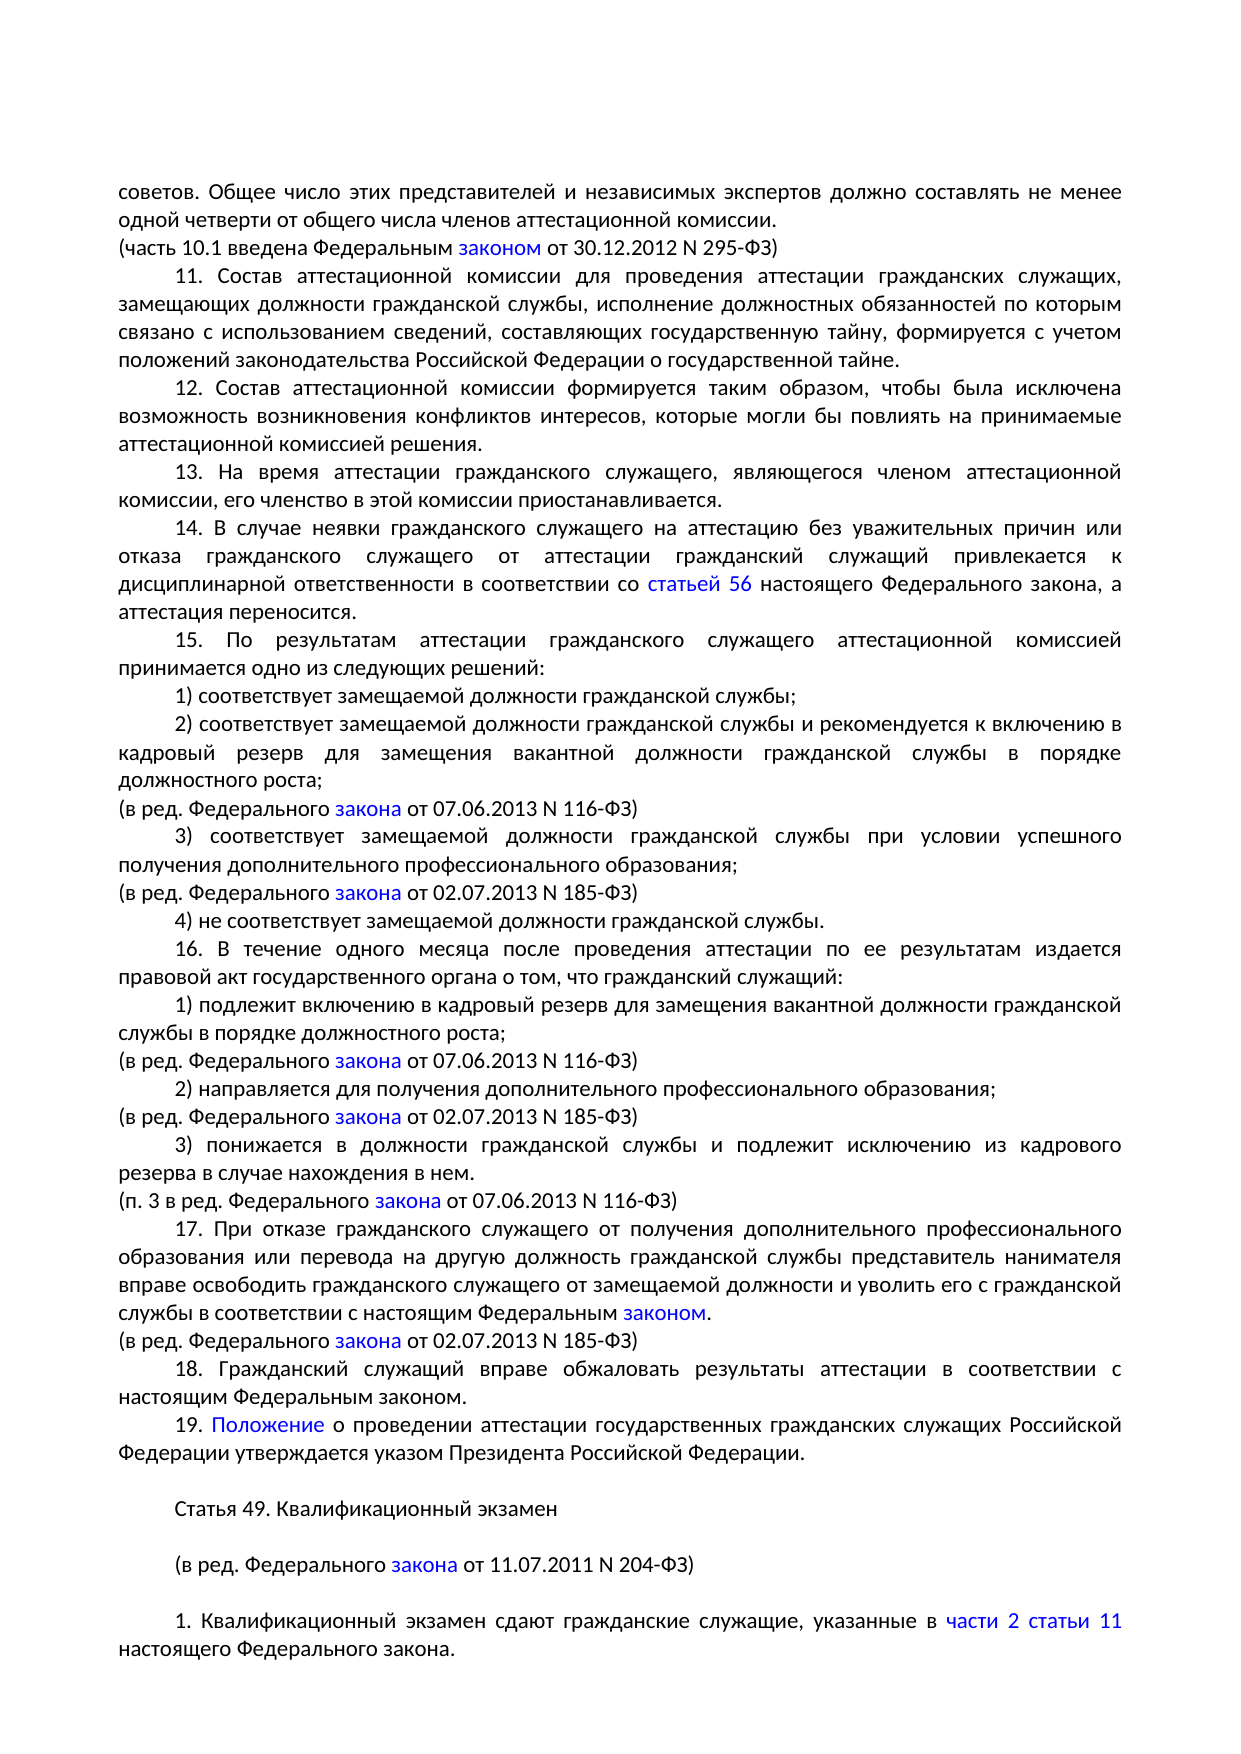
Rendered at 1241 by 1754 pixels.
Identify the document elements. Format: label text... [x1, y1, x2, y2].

text (п. 3 в ред. Федерального закона от 07.06.2013 N 116-ФЗ) [118, 1186, 1122, 1214]
text 18. Гражданский служащий вправе обжаловать результаты аттестации в соответствии с настоящим Федеральным законом. [118, 1354, 1122, 1410]
text 1. Квалификационный экзамен сдают гражданские служащие, указанные в части 2 статьи 11 настоящего Федерального закона. [118, 1606, 1122, 1662]
text (в ред. Федерального закона от 07.06.2013 N 116-ФЗ) [118, 1046, 1122, 1074]
text (часть 10.1 введена Федеральным законом от 30.12.2012 N 295-ФЗ) [118, 233, 1122, 261]
text (в ред. Федерального закона от 02.07.2013 N 185-ФЗ) [118, 878, 1122, 906]
text 1) подлежит включению в кадровый резерв для замещения вакантной должности гражданской службы в порядке должностного роста; [118, 990, 1122, 1046]
text 12. Состав аттестационной комиссии формируется таким образом, чтобы была исключена возможность возникновения конфликтов интересов, которые могли бы повлиять на принимаемые аттестационной комиссией решения. [118, 373, 1122, 457]
text 1) соответствует замещаемой должности гражданской службы; [118, 682, 1122, 709]
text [118, 177, 1122, 233]
text (в ред. Федерального закона от 07.06.2013 N 116-ФЗ) [118, 794, 1122, 822]
text 3) соответствует замещаемой должности гражданской службы при условии успешного получения дополнительного профессионального образования; [118, 822, 1122, 878]
text 4) не соответствует замещаемой должности гражданской службы. [118, 906, 1122, 934]
text (в ред. Федерального закона от 11.07.2011 N 204-ФЗ) [118, 1550, 1122, 1578]
text 14. В случае неявки гражданского служащего на аттестацию без уважительных причин или отказа гражданского служащего от аттестации гражданский служащий привлекается к дисциплинарной ответственности в соответствии со статьей 56 настоящего Федерального закона, а аттестация переносится. [118, 513, 1122, 626]
text Статья 49. Квалификационный экзамен [118, 1494, 1122, 1522]
text 19. Положение о проведении аттестации государственных гражданских служащих Российской Федерации утверждается указом Президента Российской Федерации. [118, 1410, 1122, 1466]
text (в ред. Федерального закона от 02.07.2013 N 185-ФЗ) [118, 1102, 1122, 1130]
text 17. При отказе гражданского служащего от получения дополнительного профессионального образования или перевода на другую должность гражданской службы представитель нанимателя вправе освободить гражданского служащего от замещаемой должности и уволить его с гражданской службы в соответствии с настоящим Федеральным законом. [118, 1214, 1122, 1326]
text 15. По результатам аттестации гражданского служащего аттестационной комиссией принимается одно из следующих решений: [118, 626, 1122, 682]
text 3) понижается в должности гражданской службы и подлежит исключению из кадрового резерва в случае нахождения в нем. [118, 1130, 1122, 1186]
text 11. Состав аттестационной комиссии для проведения аттестации гражданских служащих, замещающих должности гражданской службы, исполнение должностных обязанностей по которым связано с использованием сведений, составляющих государственную тайну, формируется с учетом положений законодательства Российской Федерации о государственной тайне. [118, 261, 1122, 373]
text 13. На время аттестации гражданского служащего, являющегося членом аттестационной комиссии, его членство в этой комиссии приостанавливается. [118, 457, 1122, 513]
text 2) направляется для получения дополнительного профессионального образования; [118, 1074, 1122, 1102]
text (в ред. Федерального закона от 02.07.2013 N 185-ФЗ) [118, 1326, 1122, 1354]
text 2) соответствует замещаемой должности гражданской службы и рекомендуется к включению в кадровый резерв для замещения вакантной должности гражданской службы в порядке должностного роста; [118, 709, 1122, 794]
text 16. В течение одного месяца после проведения аттестации по ее результатам издается правовой акт государственного органа о том, что гражданский служащий: [118, 934, 1122, 990]
